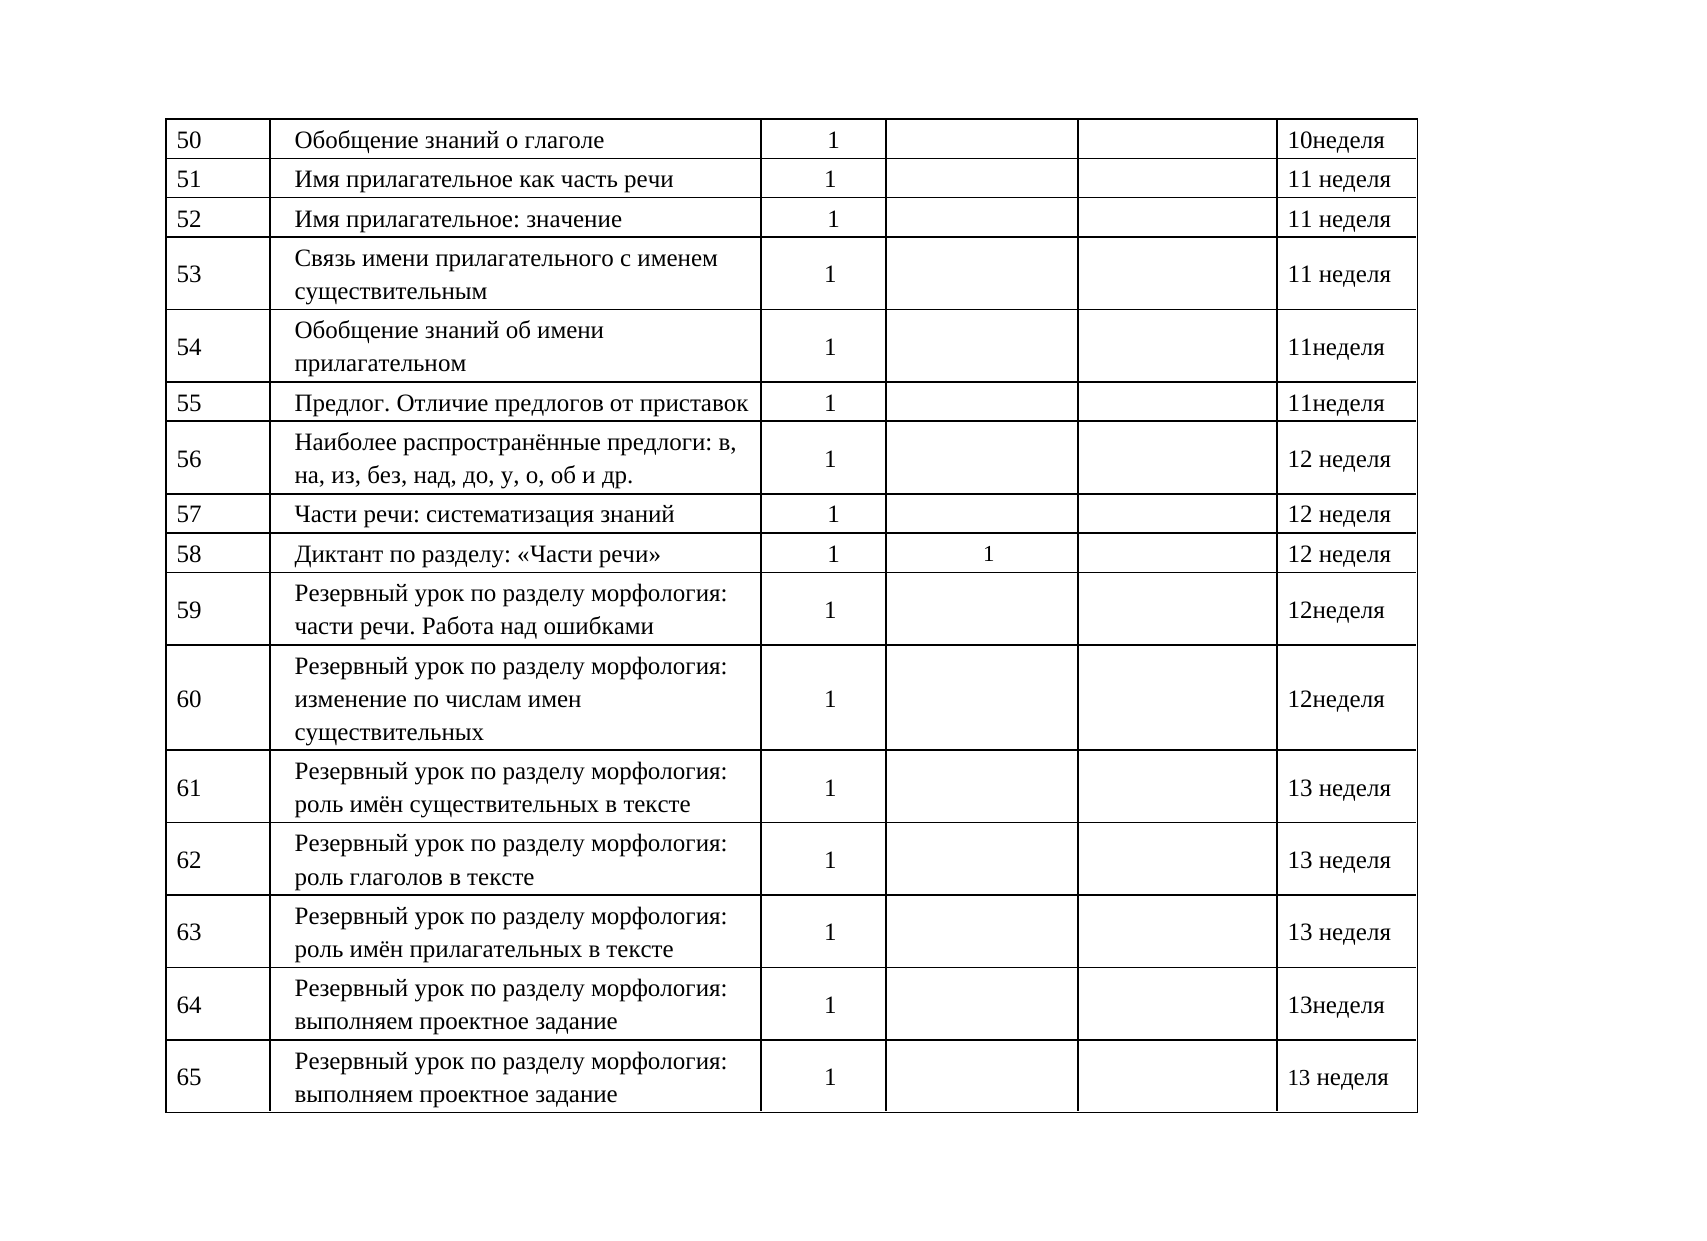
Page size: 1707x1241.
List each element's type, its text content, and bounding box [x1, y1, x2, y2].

table_cell Имя прилагательное: значение [271, 198, 760, 236]
table_cell Обобщение знаний о глаголе [271, 120, 760, 157]
table_cell 1 [762, 159, 885, 197]
table_cell [1079, 646, 1276, 749]
table_cell Наиболее распространённые предлоги: в, на, из, без, над, до, у, о, об и др. [271, 422, 760, 493]
table_cell 13 неделя [1278, 749, 1417, 822]
table_cell [887, 310, 1077, 381]
table_cell [1079, 198, 1276, 236]
table_cell 13 неделя [1278, 822, 1417, 894]
table_cell 1 [762, 573, 885, 644]
table_cell Резервный урок по разделу морфология: роль глаголов в тексте [271, 823, 760, 894]
table_cell [1079, 573, 1276, 644]
table_cell 12 неделя [1278, 420, 1417, 493]
table_cell 60 [167, 646, 269, 749]
table_cell 1 [762, 422, 885, 493]
table_cell 1 [887, 534, 1077, 572]
table_cell 51 [167, 159, 269, 197]
table_cell [887, 1041, 1077, 1111]
table_cell 1 [762, 968, 885, 1039]
table_cell 13неделя [1278, 967, 1417, 1039]
table_cell 1 [762, 238, 885, 309]
table_cell 13 неделя [1278, 1039, 1417, 1111]
table_cell 1 [762, 383, 885, 420]
table_cell 12неделя [1278, 644, 1417, 749]
table_cell 63 [167, 896, 269, 967]
table_cell 1 [762, 310, 885, 381]
table_cell [1079, 383, 1276, 420]
table_cell 65 [167, 1041, 269, 1111]
table_cell 13 неделя [1278, 894, 1417, 967]
table_cell 1 [762, 646, 885, 749]
table_cell 1 [762, 120, 885, 157]
table_cell 1 [762, 896, 885, 967]
table_cell [1079, 896, 1276, 967]
table_cell [887, 422, 1077, 493]
table_cell 58 [167, 534, 269, 572]
table_cell 54 [167, 310, 269, 381]
table_cell [1079, 120, 1276, 157]
table_cell [1079, 422, 1276, 493]
table_cell 56 [167, 422, 269, 493]
table_cell Предлог. Отличие предлогов от приставок [271, 383, 760, 420]
table_cell [1079, 495, 1276, 532]
table_cell 52 [167, 198, 269, 236]
table_cell [1079, 238, 1276, 309]
table_cell [887, 120, 1077, 157]
table_cell [887, 896, 1077, 967]
table_cell [887, 968, 1077, 1039]
table_cell [887, 159, 1077, 197]
table_cell [1079, 751, 1276, 822]
table_cell Резервный урок по разделу морфология: роль имён существительных в тексте [271, 751, 760, 822]
table_cell 1 [762, 198, 885, 236]
table_cell [1079, 310, 1276, 381]
table_cell [1079, 1041, 1276, 1111]
table_cell 11 неделя [1278, 197, 1417, 236]
table_cell 1 [762, 1041, 885, 1111]
table_cell [887, 238, 1077, 309]
table_cell [887, 495, 1077, 532]
table_cell Связь имени прилагательного с именем существительным [271, 238, 760, 309]
table_cell Резервный урок по разделу морфология: выполняем проектное задание [271, 1041, 760, 1111]
table_cell Диктант по разделу: «Части речи» [271, 534, 760, 572]
table_cell [887, 573, 1077, 644]
table_cell Части речи: систематизация знаний [271, 495, 760, 532]
table_cell 10неделя [1278, 120, 1417, 157]
table_cell [887, 198, 1077, 236]
table_cell [1079, 823, 1276, 894]
table_cell 64 [167, 968, 269, 1039]
table_cell [1079, 159, 1276, 197]
table_cell 61 [167, 751, 269, 822]
table_cell 12неделя [1278, 572, 1417, 644]
table_cell 53 [167, 238, 269, 309]
table_cell Имя прилагательное как часть речи [271, 159, 760, 197]
table_cell 62 [167, 823, 269, 894]
table_cell [1079, 534, 1276, 572]
table_cell 12 неделя [1278, 493, 1417, 532]
table_cell [1079, 968, 1276, 1039]
table_cell Резервный урок по разделу морфология: части речи. Работа над ошибками [271, 573, 760, 644]
table_cell 55 [167, 383, 269, 420]
table_cell 57 [167, 495, 269, 532]
table_cell [887, 383, 1077, 420]
table_cell [887, 823, 1077, 894]
table_cell [887, 646, 1077, 749]
table_cell Резервный урок по разделу морфология: выполняем проектное задание [271, 968, 760, 1039]
table_cell 59 [167, 573, 269, 644]
table_cell Резервный урок по разделу морфология: изменение по числам имен существительных [271, 646, 760, 749]
table_cell 1 [762, 823, 885, 894]
table_cell Обобщение знаний об имени прилагательном [271, 310, 760, 381]
table_cell 1 [762, 534, 885, 572]
table_cell 11 неделя [1278, 236, 1417, 309]
table_cell Резервный урок по разделу морфология: роль имён прилагательных в тексте [271, 896, 760, 967]
table_cell 11неделя [1278, 309, 1417, 381]
table_cell 1 [762, 751, 885, 822]
table_cell 50 [167, 120, 269, 157]
table_cell 12 неделя [1278, 532, 1417, 572]
table_cell [887, 751, 1077, 822]
table_cell 11 неделя [1278, 158, 1417, 197]
table_cell 11неделя [1278, 381, 1417, 420]
table_cell 1 [762, 495, 885, 532]
